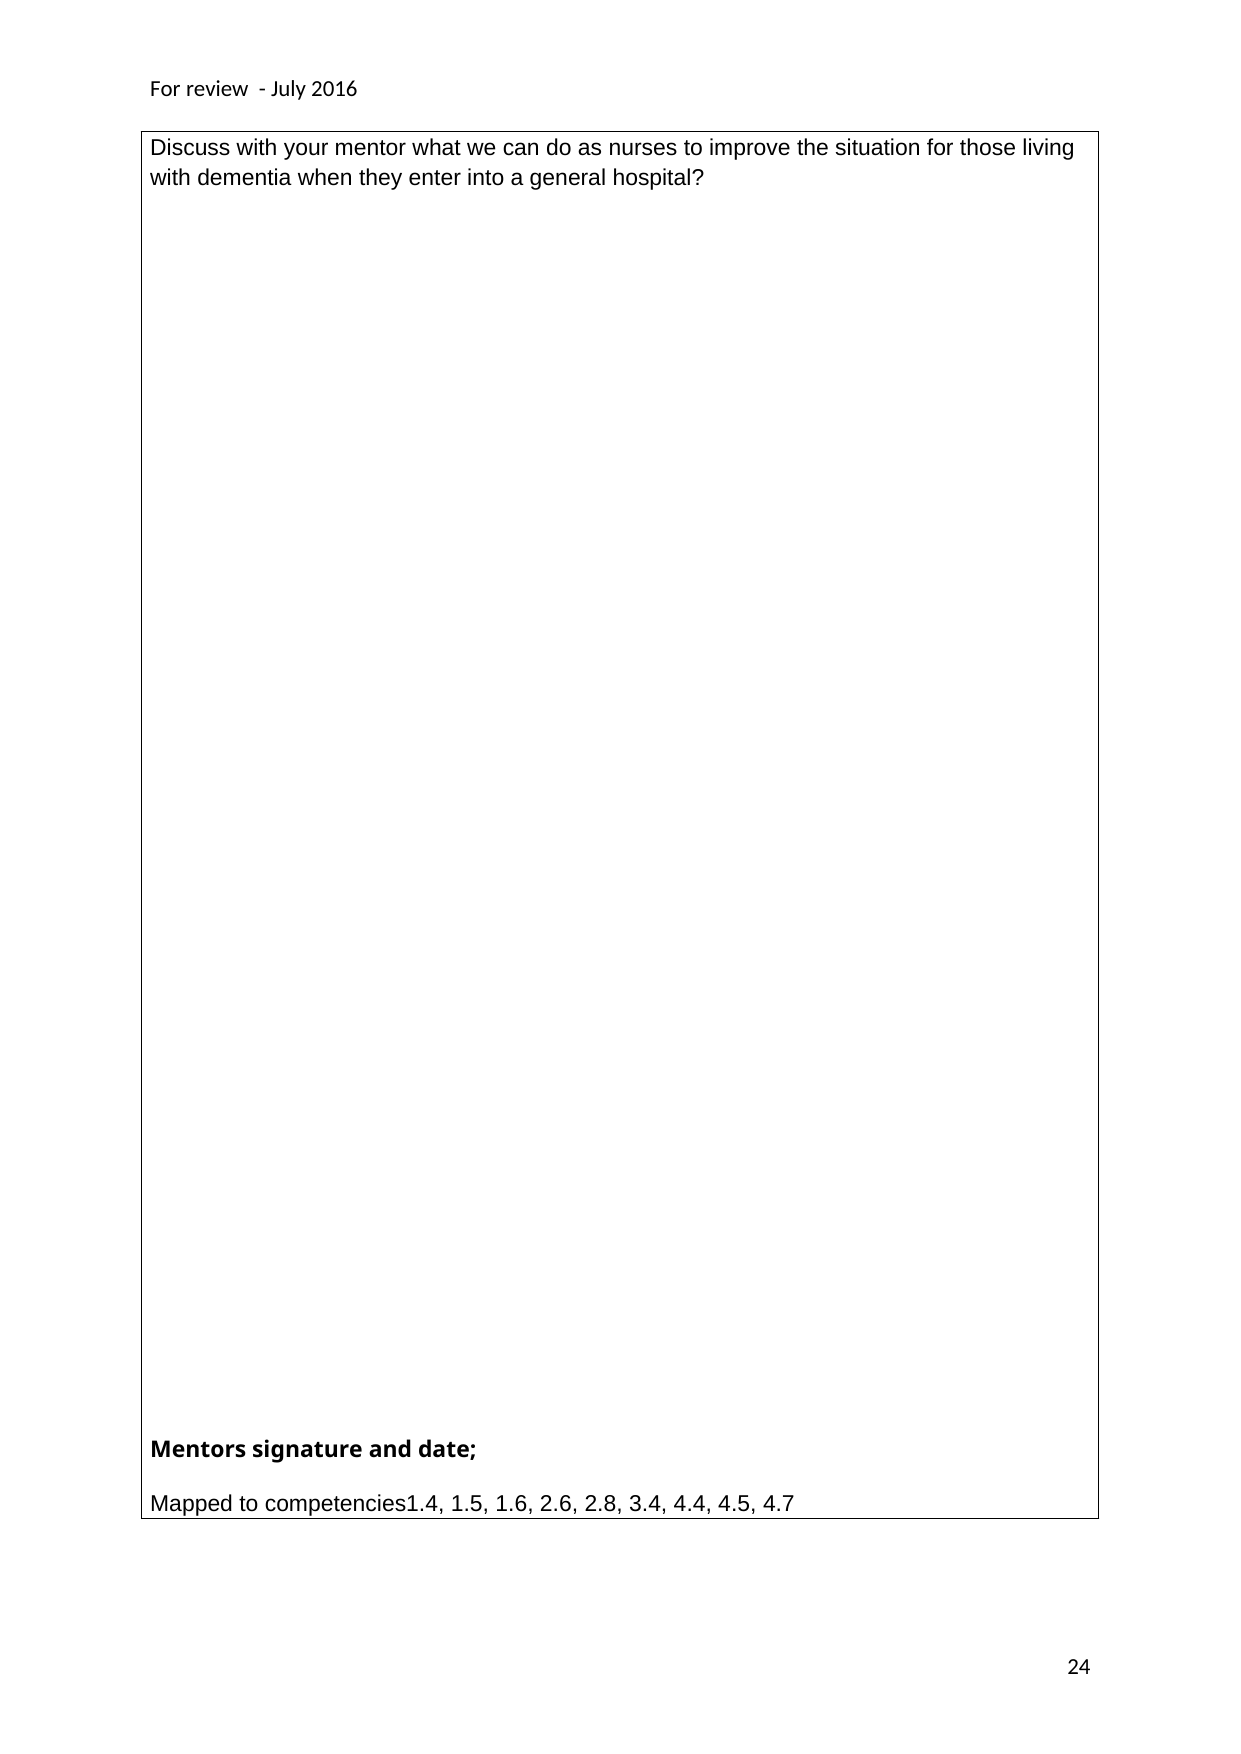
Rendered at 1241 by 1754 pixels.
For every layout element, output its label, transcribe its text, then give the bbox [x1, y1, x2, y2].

text Discuss with your mentor what we can do as nurses to improve the situation for those living with dementia when they enter into a general hospital? [142, 132, 1098, 191]
text Mentors signature and date; [142, 1430, 1098, 1464]
text Mapped to competencies1.4, 1.5, 1.6, 2.6, 2.8, 3.4, 4.4, 4.5, 4.7 [142, 1487, 1098, 1518]
